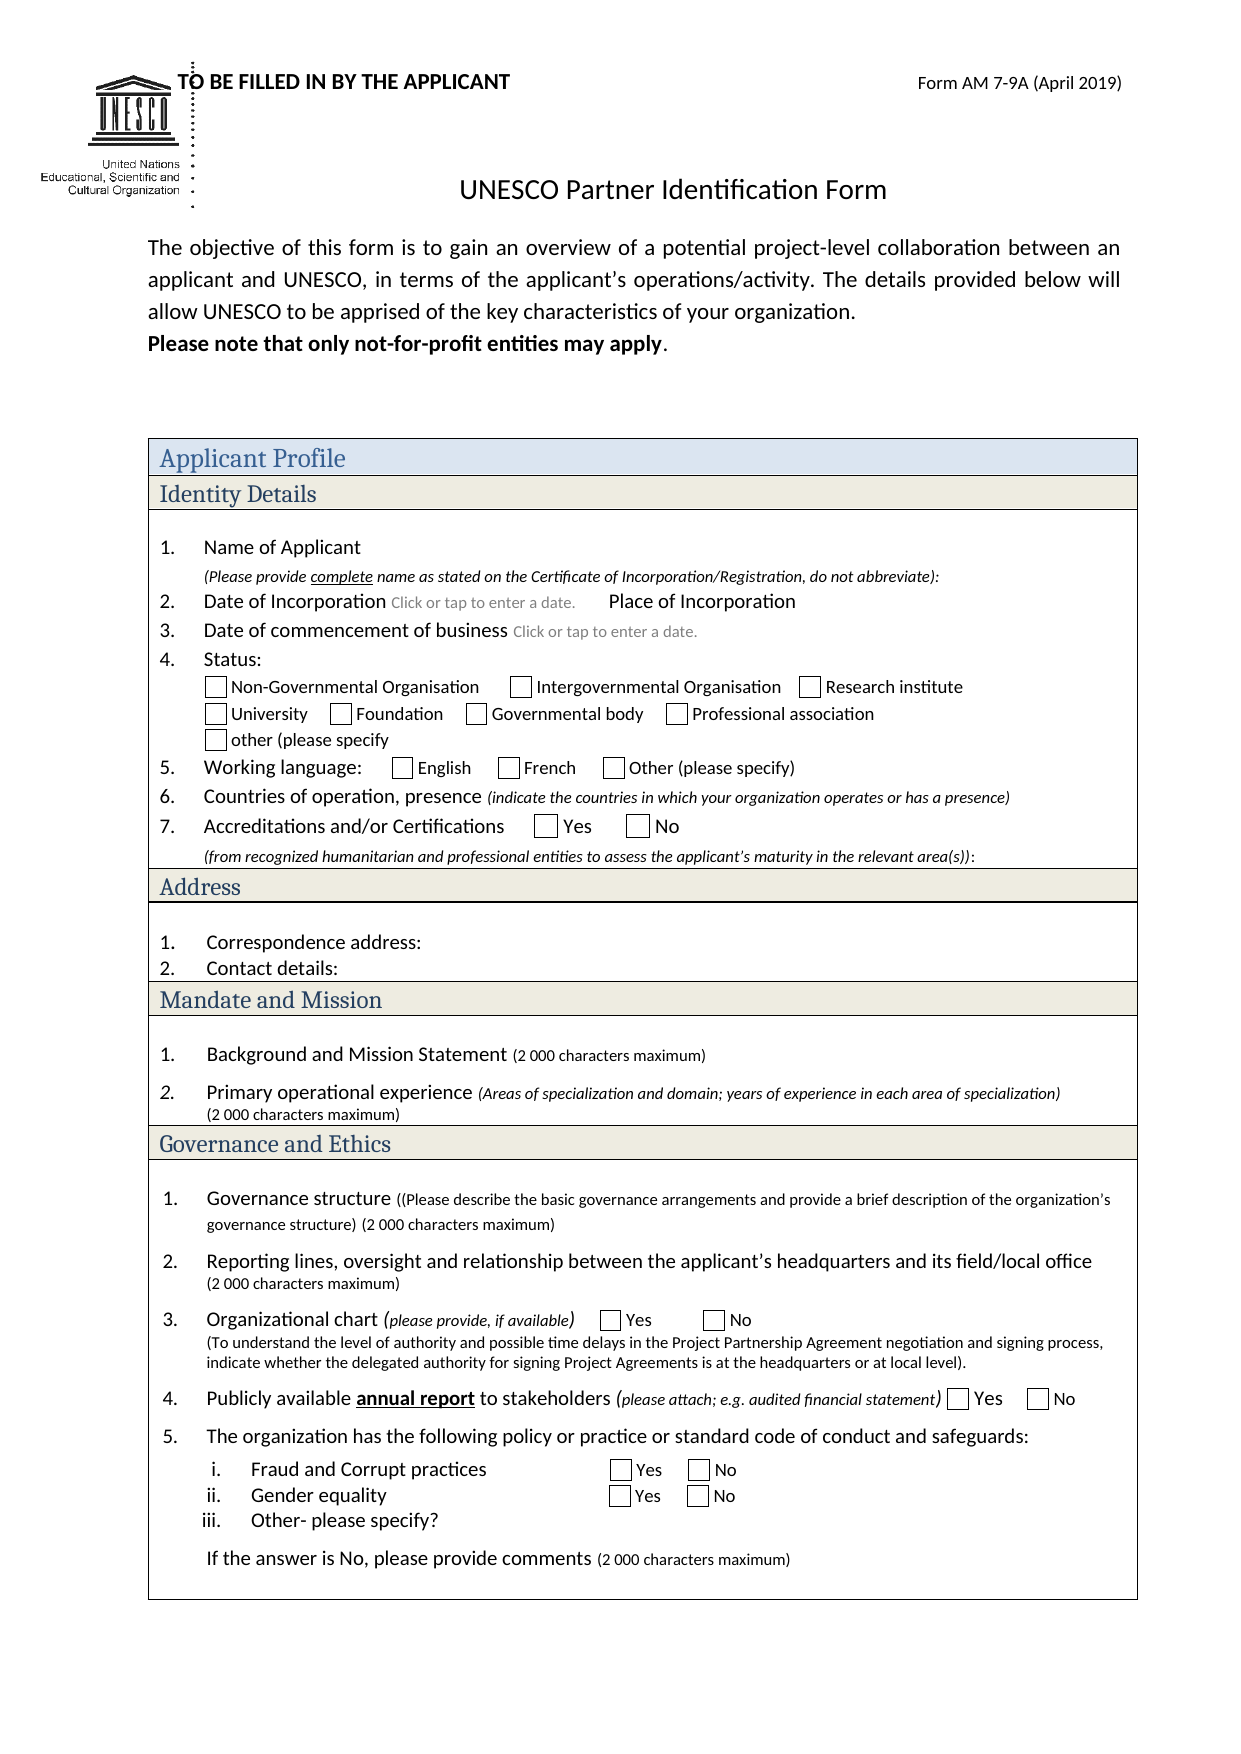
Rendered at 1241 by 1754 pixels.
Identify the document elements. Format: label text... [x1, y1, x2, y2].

table_cell Name of Applicant (Please provide complete name as stated on the Certificate of Incorporation/Registration, do not abbreviate): Date of Incorporation Place of Incorporation Date of commencement of business Status: Non-Governmental Organisation Intergovernmental Organisation Research institute University Foundation Governmental body Professional association other (please specify Working language: English French Other (please specify) Countries of operation, presence (indicate the countries in which your organization operates or has a presence) Accreditations and/or Certifications Yes No (from recognized humanitarian and professional entities to assess the applicant’s maturity in the relevant area(s)): [149, 510, 1137, 867]
table_cell Governance structure ((Please describe the basic governance arrangements and provide a brief description of the organization’s governance structure) (2 000 characters maximum) Reporting lines, oversight and relationship between the applicant’s headquarters and its field/local office (2 000 characters maximum) Organizational chart (please provide, if available) Yes No (To understand the level of authority and possible time delays in the Project Partnership Agreement negotiation and signing process, indicate whether the delegated authority for signing Project Agreements is at the headquarters or at local level). Publicly available annual report to stakeholders (please attach; e.g. audited financial statement) Yes No The organization has the following policy or practice or standard code of conduct and safeguards: Fraud and Corrupt practices Yes No Gender equality Yes No Other- please specify? If the answer is No, please provide comments (2 000 characters maximum) [149, 1160, 1137, 1599]
table_cell 1. Correspondence address: 2. Contact details: [149, 903, 1137, 981]
table_cell Address [149, 869, 1137, 901]
table_cell Background and Mission Statement (2 000 characters maximum) Primary operational experience (Areas of specialization and domain; years of experience in each area of specialization) (2 000 characters maximum) [149, 1016, 1137, 1125]
text Please note that only not-for-profit entities may apply. [148, 329, 1122, 357]
table_cell Identity Details [149, 476, 1137, 508]
text The objective of this form is to gain an overview of a potential project-level collaboration between an applicant and UNESCO, in terms of the applicant’s operations/activity. The details provided below will allow UNESCO to be apprised of the key characteristics of your organization. [148, 233, 1122, 325]
table_header Applicant Profile [149, 439, 1137, 474]
table_cell Mandate and Mission [149, 982, 1137, 1015]
picture [26, 47, 206, 210]
text UNESCO Partner Identification Form [148, 171, 1122, 207]
table_cell Governance and Ethics [149, 1126, 1137, 1159]
